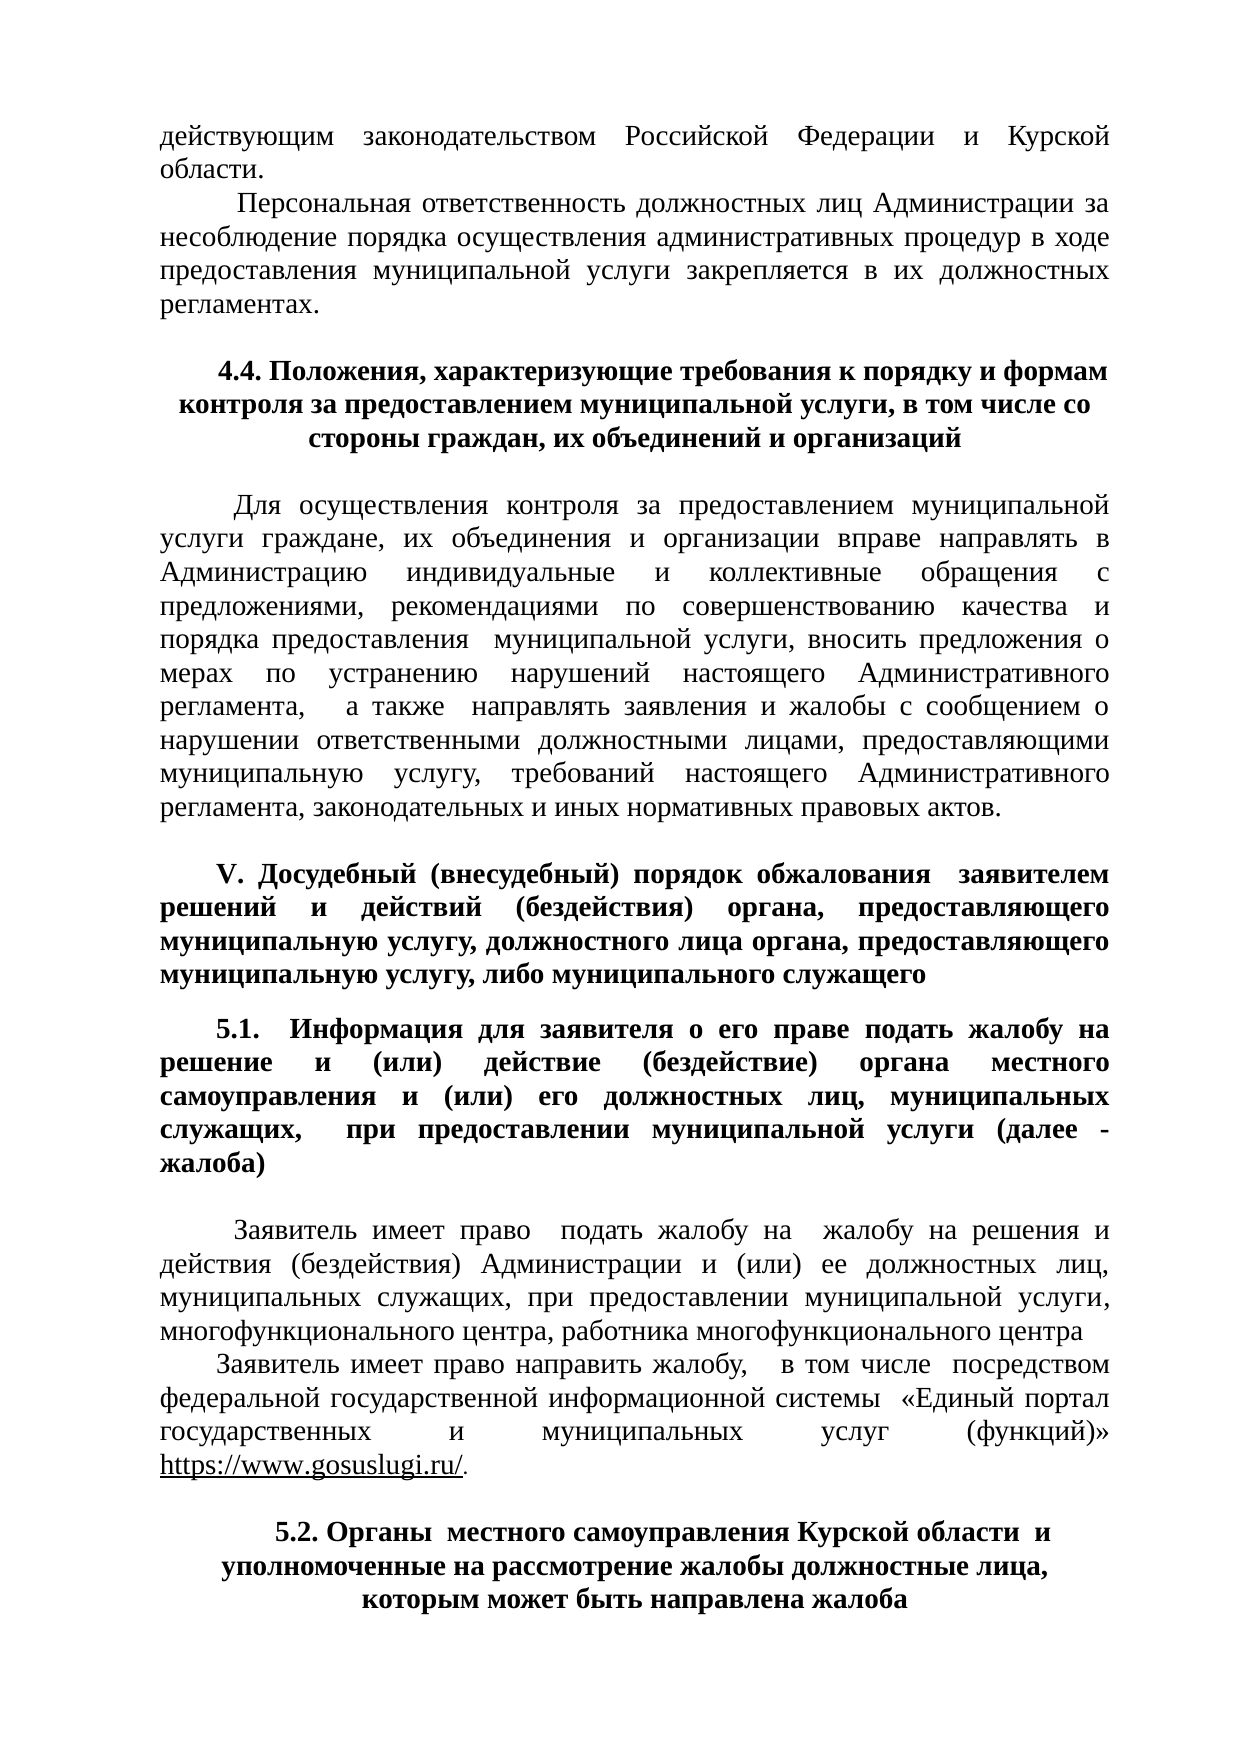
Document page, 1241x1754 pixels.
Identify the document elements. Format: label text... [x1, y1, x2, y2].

text Для осуществления контроля за предоставлением муниципальной услуги граждане, их объединения и организации вправе направлять в Администрацию индивидуальные и коллективные обращения с предложениями, рекомендациями по совершенствованию качества и порядка предоставления муниципальной услуги, вносить предложения о мерах по устранению нарушений настоящего Административного регламента, а также направлять заявления и жалобы с сообщением о нарушении ответственными должностными лицами, предоставляющими муниципальную услугу, требований настоящего Административного регламента, законодательных и иных нормативных правовых актов. [159, 487, 1110, 822]
text Заявитель имеет право подать жалобу на жалобу на решения и действия (бездействия) Администрации и (или) ее должностных лиц, муниципальных служащих, при предоставлении муниципальной услуги, многофункционального центра, работника многофункционального центра [159, 1212, 1110, 1346]
text 5.1. Информация для заявителя о его праве подать жалобу на решение и (или) действие (бездействие) органа местного самоуправления и (или) его должностных лиц, муниципальных служащих, при предоставлении муниципальной услуги (далее - жалоба) [159, 1011, 1110, 1179]
text V. Досудебный (внесудебный) порядок обжалования заявителем решений и действий (бездействия) органа, предоставляющего муниципальную услугу, должностного лица органа, предоставляющего муниципальную услугу, либо муниципального служащего [159, 856, 1110, 990]
text Персональная ответственность должностных лиц Администрации за несоблюдение порядка осуществления административных процедур в ходе предоставления муниципальной услуги закрепляется в их должностных регламентах. [159, 185, 1110, 319]
text 4.4. Положения, характеризующие требования к порядку и формам контроля за предоставлением муниципальной услуги, в том числе со стороны граждан, их объединений и организаций [159, 353, 1110, 453]
text 5.2. Органы местного самоуправления Курской области и уполномоченные на рассмотрение жалобы должностные лица, которым может быть направлена жалоба [159, 1514, 1110, 1615]
text Заявитель имеет право направить жалобу, в том числе посредством федеральной государственной информационной системы «Единый портал государственных и муниципальных услуг (функций)» https://www.gosuslugi.ru/. [159, 1346, 1110, 1481]
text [159, 118, 1110, 185]
